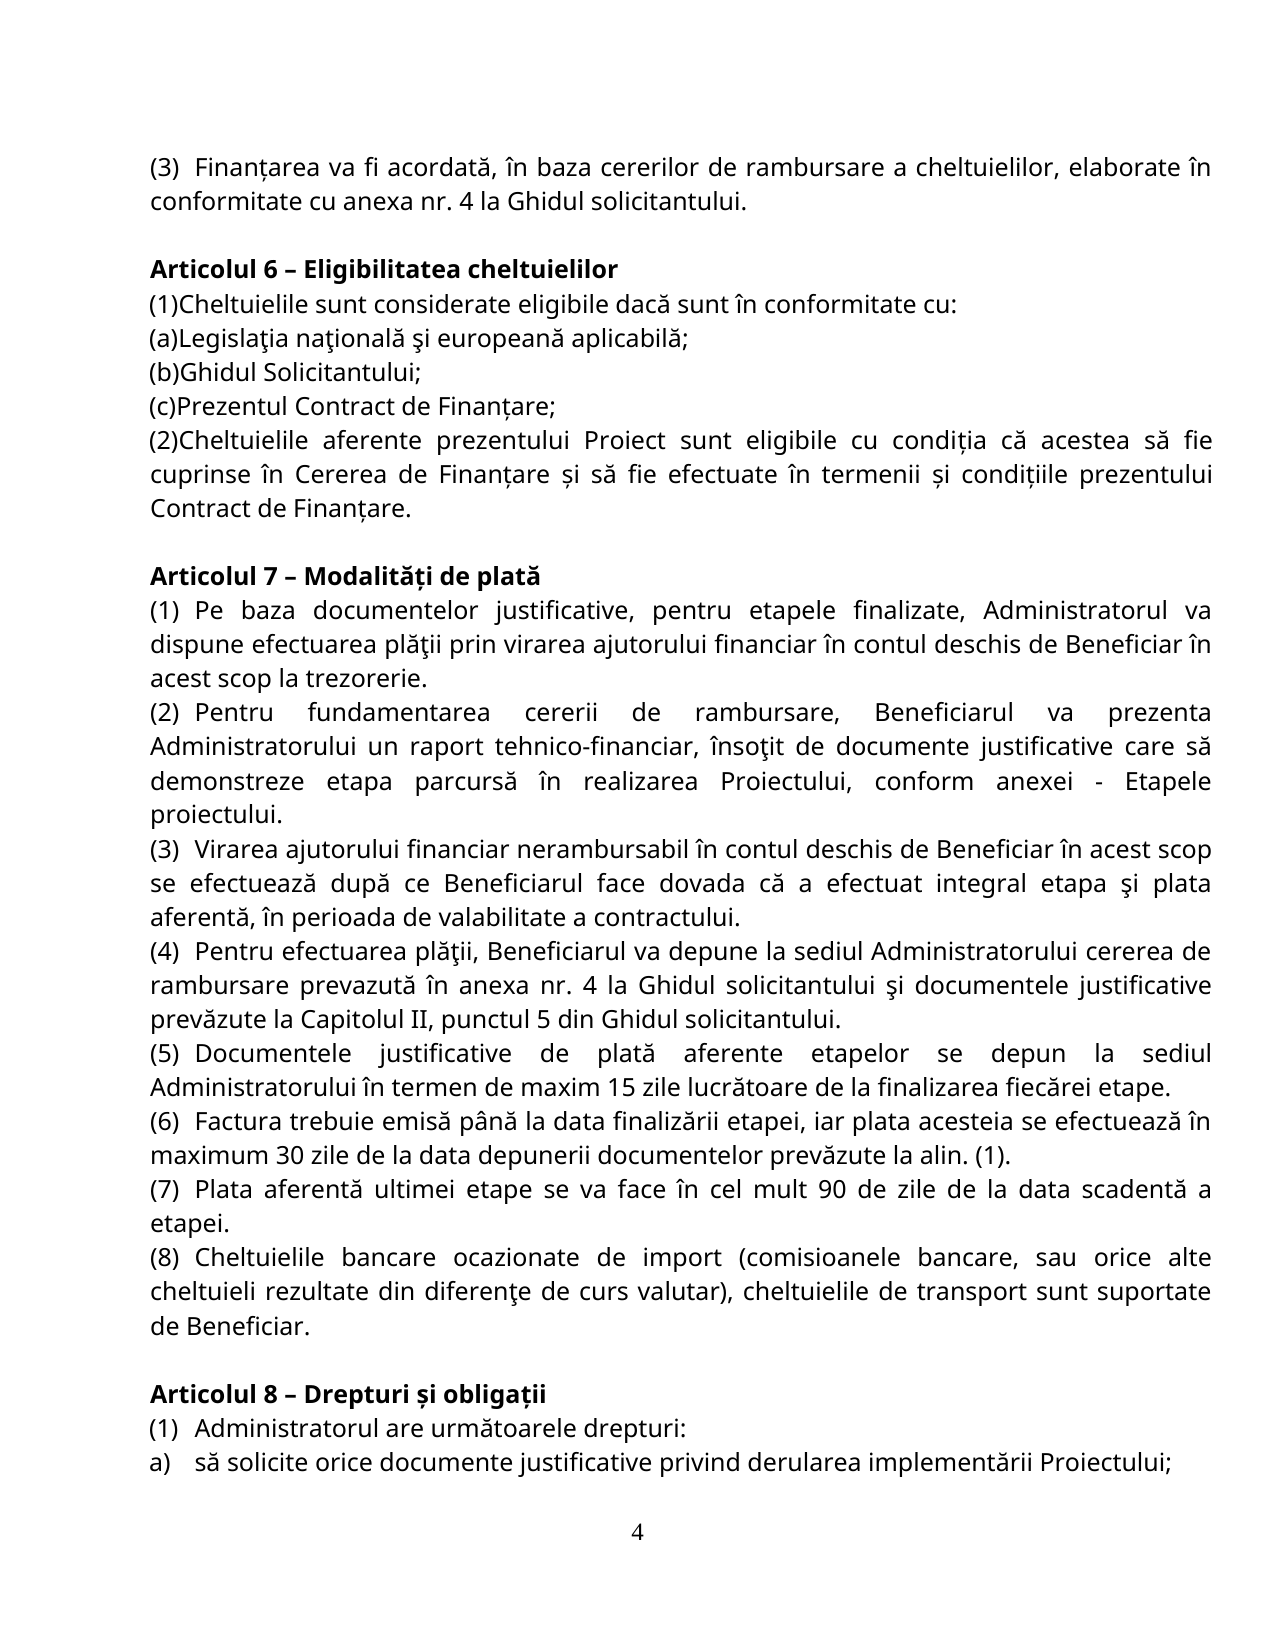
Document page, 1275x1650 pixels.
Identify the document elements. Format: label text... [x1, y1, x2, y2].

list Cheltuielile bancare ocazionate de import (comisioanele bancare, sau orice alte cheltuieli rezultate din diferenţe de curs valutar), cheltuielile de transport sunt suportate de Beneficiar. [150, 1240, 1213, 1342]
list Administratorul are următoarele drepturi: [149, 1410, 1213, 1444]
list Pe baza documentelor justificative, pentru etapele finalizate, Administratorul va dispune efectuarea plăţii prin virarea ajutorului financiar în contul deschis de Beneficiar în acest scop la trezorerie. [150, 593, 1213, 695]
list Cheltuielile sunt considerate eligibile dacă sunt în conformitate cu: [149, 286, 1213, 320]
list Ghidul Solicitantului; [149, 354, 1213, 388]
list Factura trebuie emisă până la data finalizării etapei, iar plata acesteia se efectuează în maximum 30 zile de la data depunerii documentelor prevăzute la alin. (1). [150, 1104, 1213, 1172]
subtitle Articolul 6 – Eligibilitatea cheltuielilor [150, 252, 1213, 286]
text (3) Finanţarea va fi acordată, în baza cererilor de rambursare a cheltuielilor, elaborate în conformitate cu anexa nr. 4 la Ghidul solicitantului. [150, 150, 1213, 218]
list să solicite orice documente justificative privind derularea implementării Proiectului; [149, 1444, 1213, 1478]
list Pentru fundamentarea cererii de rambursare, Beneficiarul va prezenta Administratorului un raport tehnico-financiar, însoţit de documente justificative care să demonstreze etapa parcursă în realizarea Proiectului, conform anexei - Etapele proiectului. [150, 695, 1213, 831]
text Articolul 7 – Modalități de plată [150, 559, 1213, 593]
list Virarea ajutorului financiar nerambursabil în contul deschis de Beneficiar în acest scop se efectuează după ce Beneficiarul face dovada că a efectuat integral etapa şi plata aferentă, în perioada de valabilitate a contractului. [150, 831, 1213, 933]
list Pentru efectuarea plăţii, Beneficiarul va depune la sediul Administratorului cererea de rambursare prevazută în anexa nr. 4 la Ghidul solicitantului şi documentele justificative prevăzute la Capitolul II, punctul 5 din Ghidul solicitantului. [150, 933, 1213, 1036]
list Legislaţia naţională şi europeană aplicabilă; [149, 320, 1213, 354]
list Plata aferentă ultimei etape se va face în cel mult 90 de zile de la data scadentă a etapei. [150, 1172, 1213, 1240]
list Documentele justificative de plată aferente etapelor se depun la sediul Administratorului în termen de maxim 15 zile lucrătoare de la finalizarea fiecărei etape. [150, 1036, 1213, 1104]
text Articolul 8 – Drepturi și obligații [150, 1376, 1213, 1410]
list Cheltuielile aferente prezentului Proiect sunt eligibile cu condiţia că acestea să fie cuprinse în Cererea de Finanțare şi să fie efectuate în termenii şi condiţiile prezentului Contract de Finanţare. [149, 422, 1213, 525]
list Prezentul Contract de Finanțare; [149, 388, 1213, 422]
